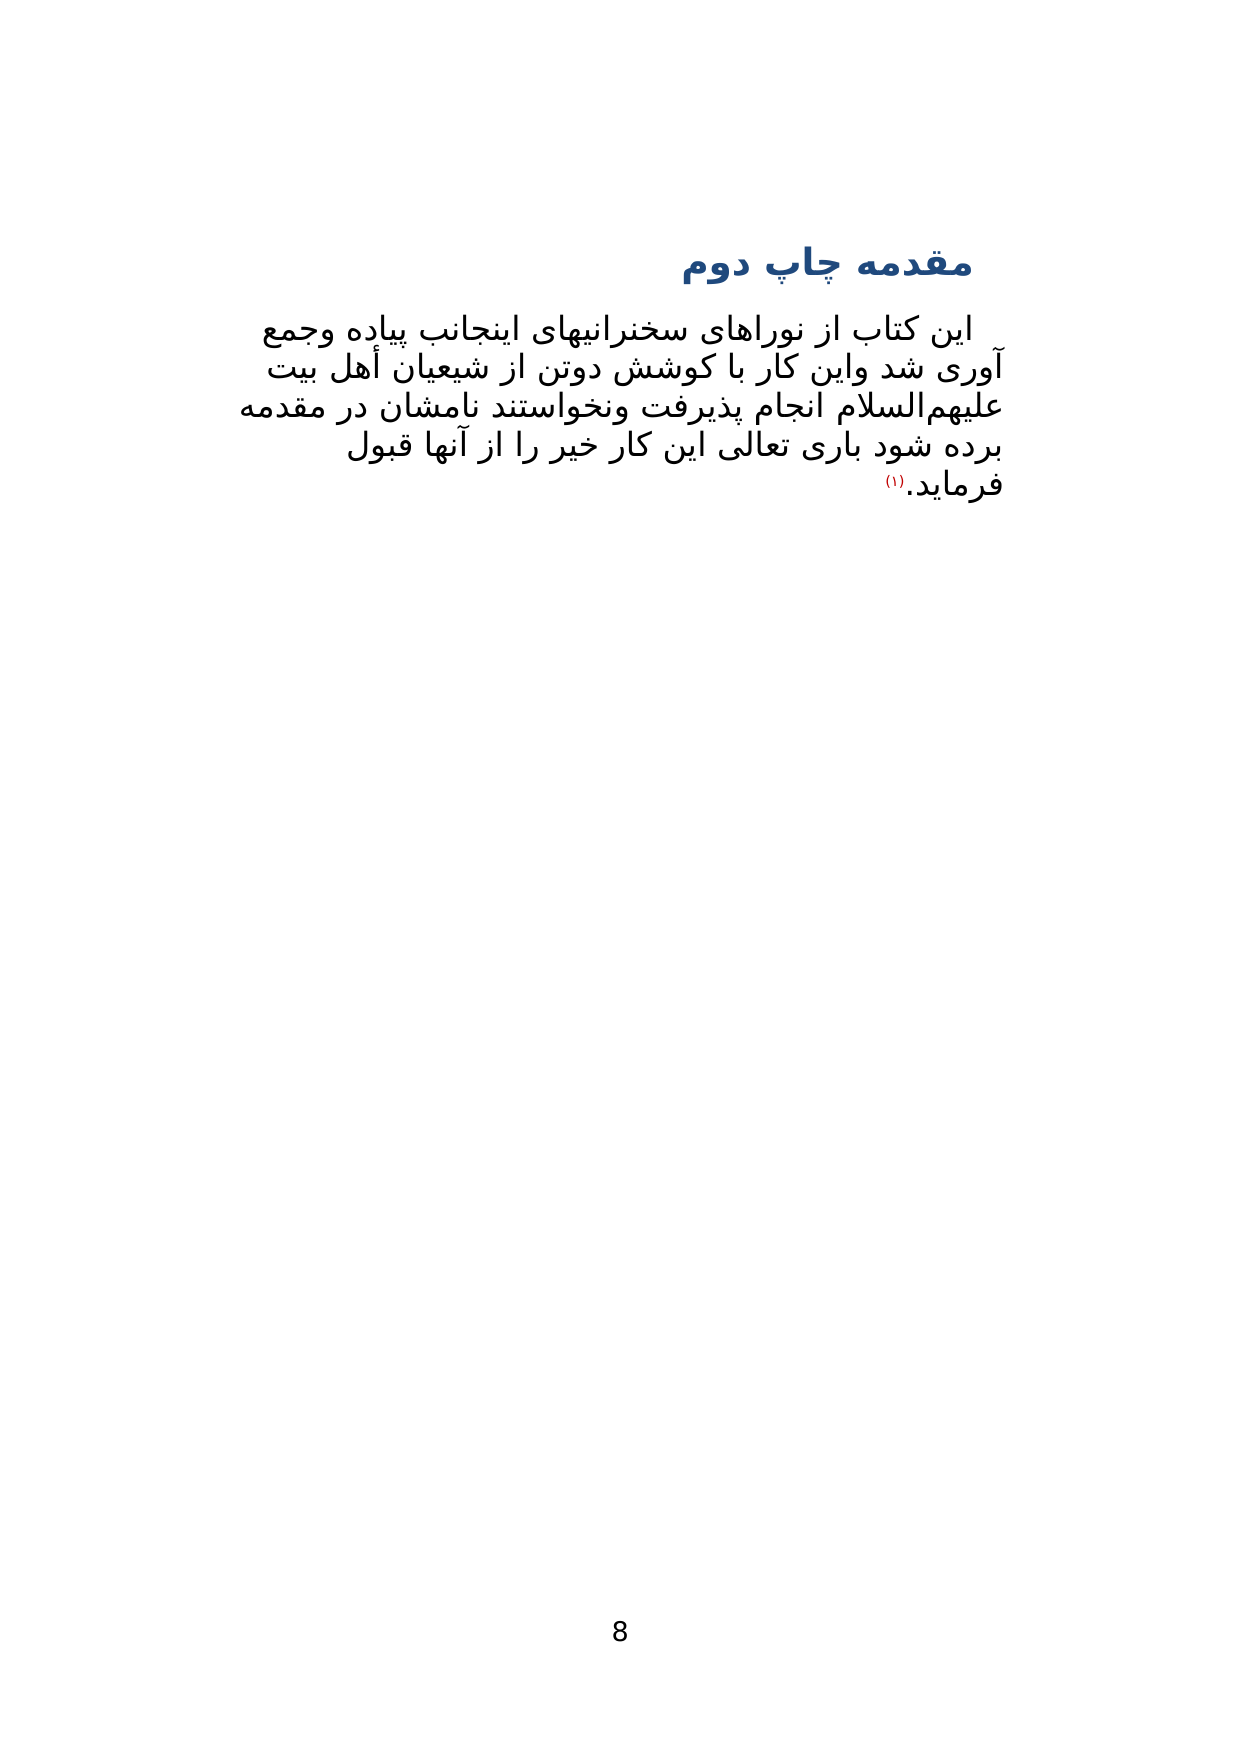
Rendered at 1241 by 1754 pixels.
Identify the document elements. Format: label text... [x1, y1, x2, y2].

text اين کتاب از نوراهاى سخنرانيهاى اينجانب پياده وجمع آورى شد واين کار با کوشش دوتن از شيعيان أهل بيت عليهم‌السلام انجام پذيرفت ونخواستند نامشان در مقدمه برده شود بارى تعالى اين کار خير را از آنها قبول فرمايد.(١) [236, 309, 1004, 503]
subtitle مقدمه چاپ دوم [236, 241, 1004, 284]
